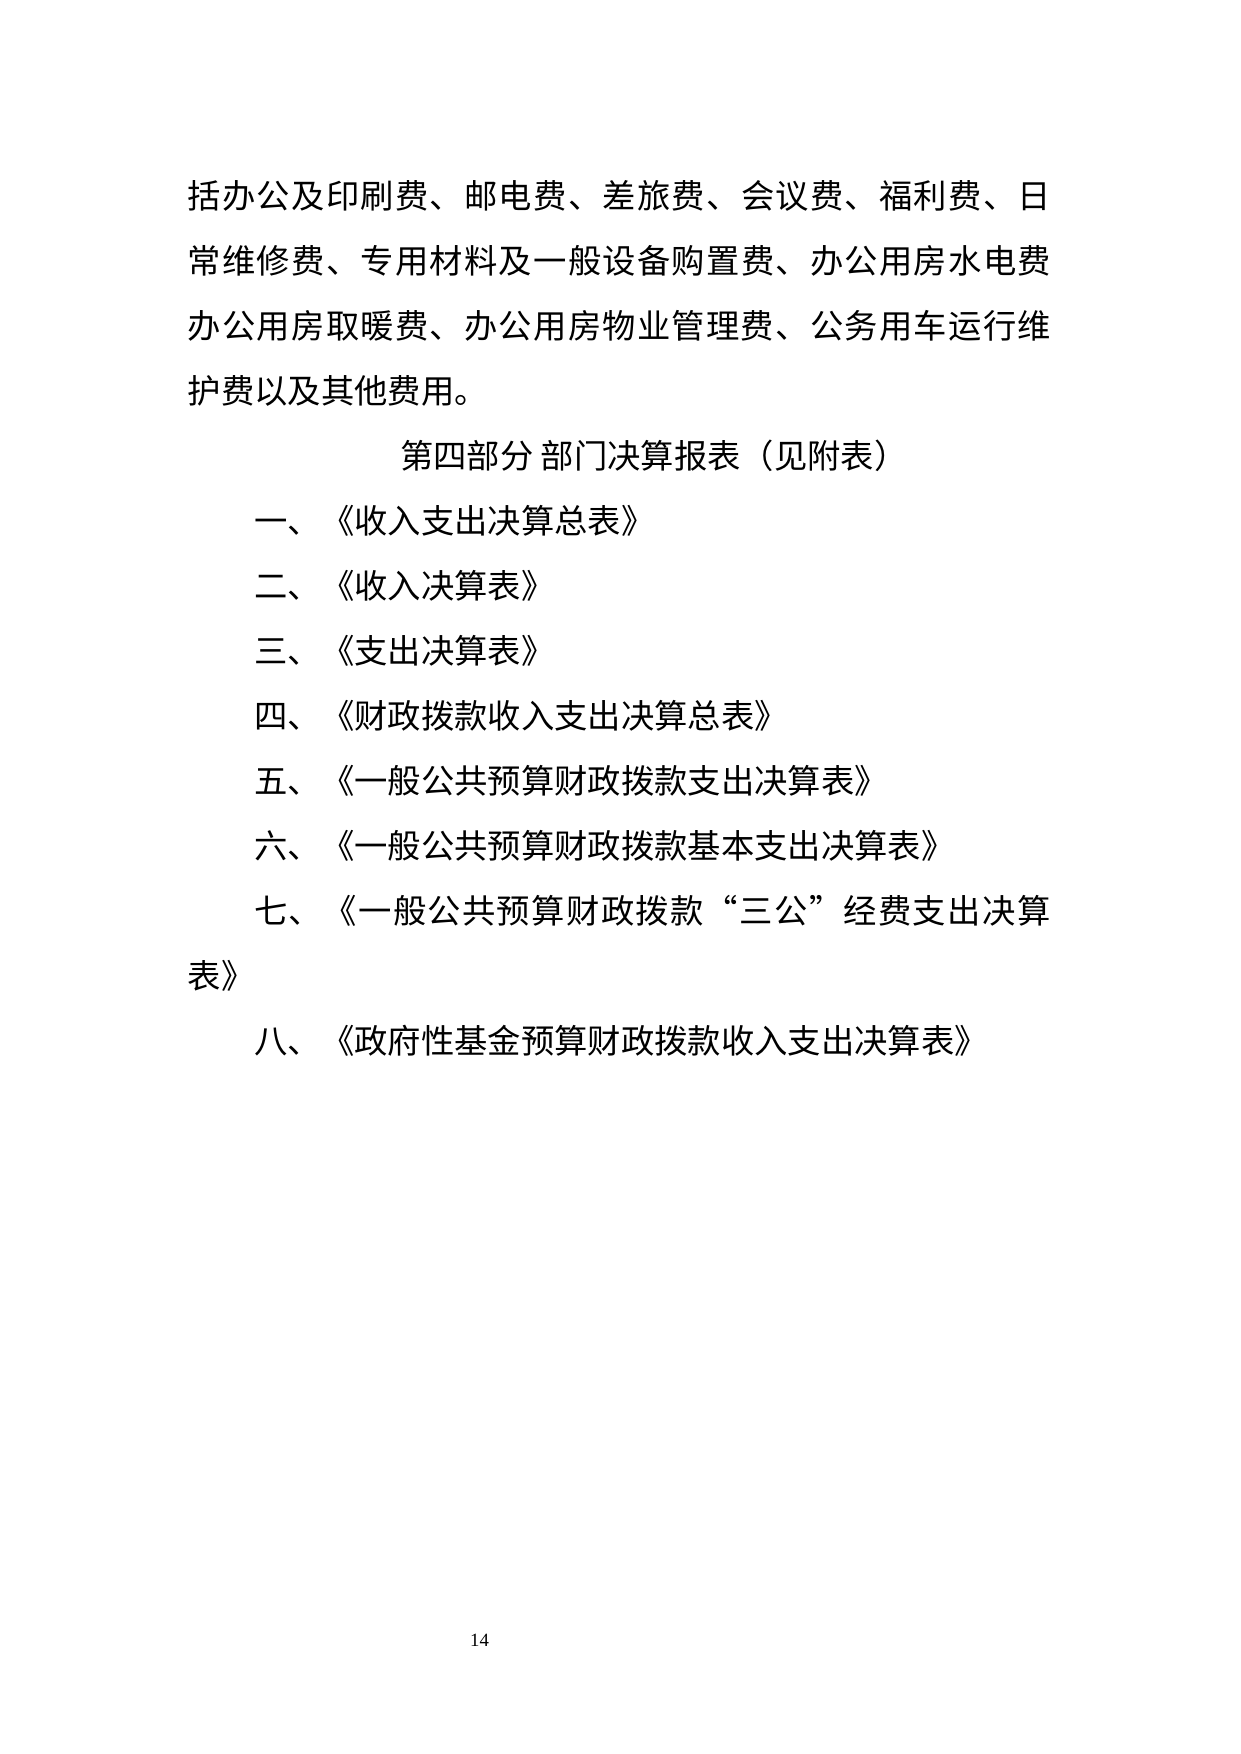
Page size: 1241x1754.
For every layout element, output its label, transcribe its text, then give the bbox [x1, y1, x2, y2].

text 第四部分 部门决算报表（见附表） [187, 422, 1053, 487]
text 四、《财政拨款收入支出决算总表》 [187, 682, 1053, 747]
text 七、《一般公共预算财政拨款“三公”经费支出决算表》 [187, 877, 1053, 1007]
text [187, 162, 1053, 422]
text 二、《收入决算表》 [187, 552, 1053, 617]
text 六、《一般公共预算财政拨款基本支出决算表》 [187, 812, 1053, 877]
text 一、《收入支出决算总表》 [187, 487, 1053, 552]
text 八、《政府性基金预算财政拨款收入支出决算表》 [187, 1007, 1053, 1072]
text 三、《支出决算表》 [187, 617, 1053, 682]
text 五、《一般公共预算财政拨款支出决算表》 [187, 747, 1053, 812]
